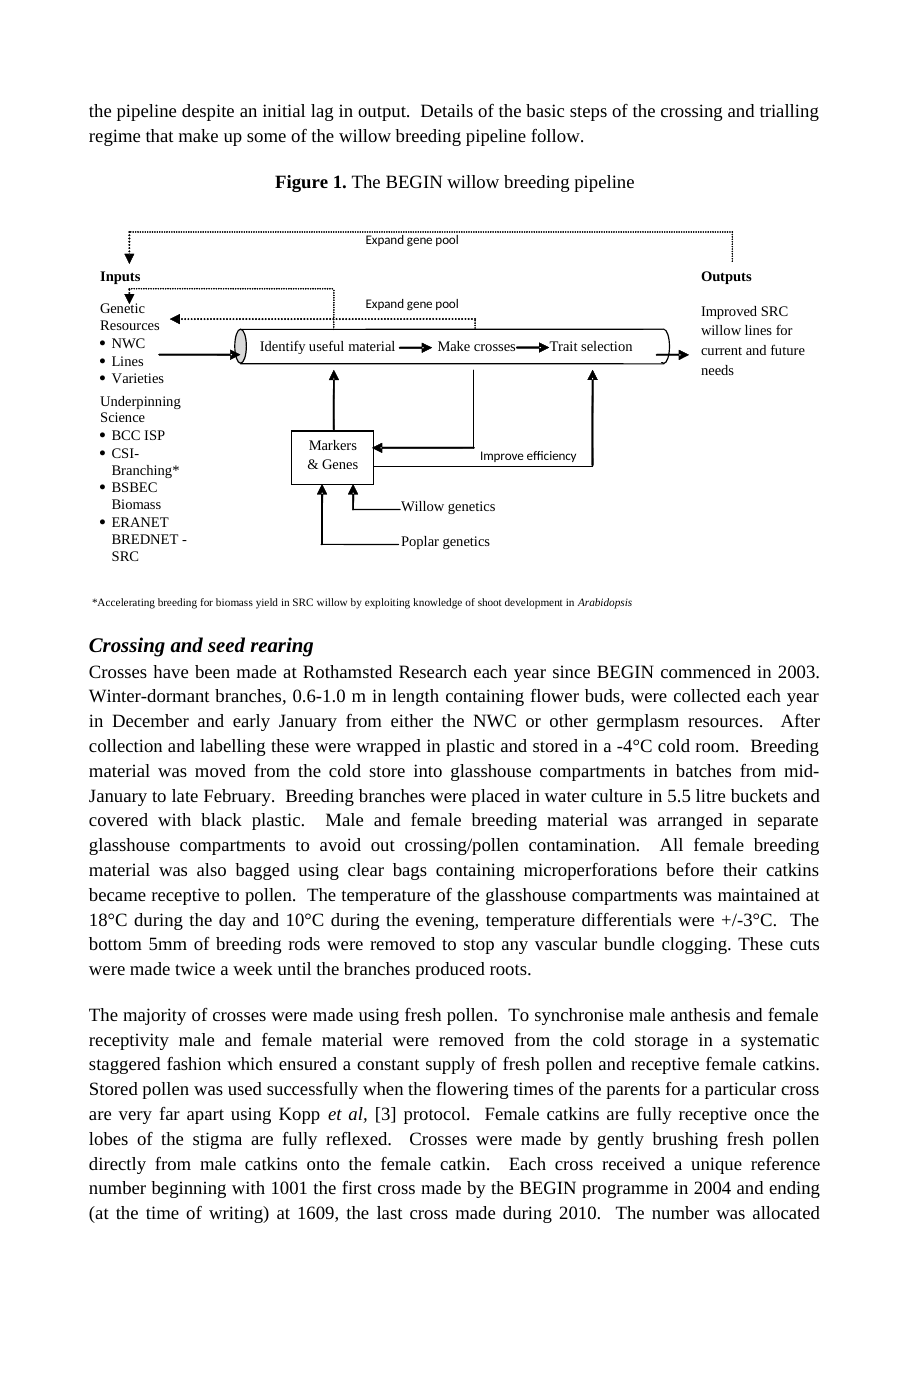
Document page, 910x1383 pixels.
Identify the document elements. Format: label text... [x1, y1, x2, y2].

text Crosses have been made at Rothamsted Research each year since BEGIN commenced in 2003. Winter-dormant branches, 0.6-1.0 m in length containing flower buds, were collected each year in December and early January from either the NWC or other germplasm resources. After collection and labelling these were wrapped in plastic and stored in a -4°C cold room. Breeding material was moved from the cold store into glasshouse compartments in batches from mid-January to late February. Breeding branches were placed in water culture in 5.5 litre buckets and covered with black plastic. Male and female breeding material was arranged in separate glasshouse compartments to avoid out crossing/pollen contamination. All female breeding material was also bagged using clear bags containing microperforations before their catkins became receptive to pollen. The temperature of the glasshouse compartments was maintained at 18°C during the day and 10°C during the evening, temperature differentials were +/-3°C. The bottom 5mm of breeding rods were removed to stop any vascular bundle clogging. These cuts were made twice a week until the branches produced roots. [89, 661, 821, 980]
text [89, 1004, 821, 1224]
text Figure 1. The BEGIN willow breeding pipeline [89, 171, 821, 192]
subtitle Crossing and seed rearing [89, 633, 821, 657]
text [89, 100, 821, 147]
